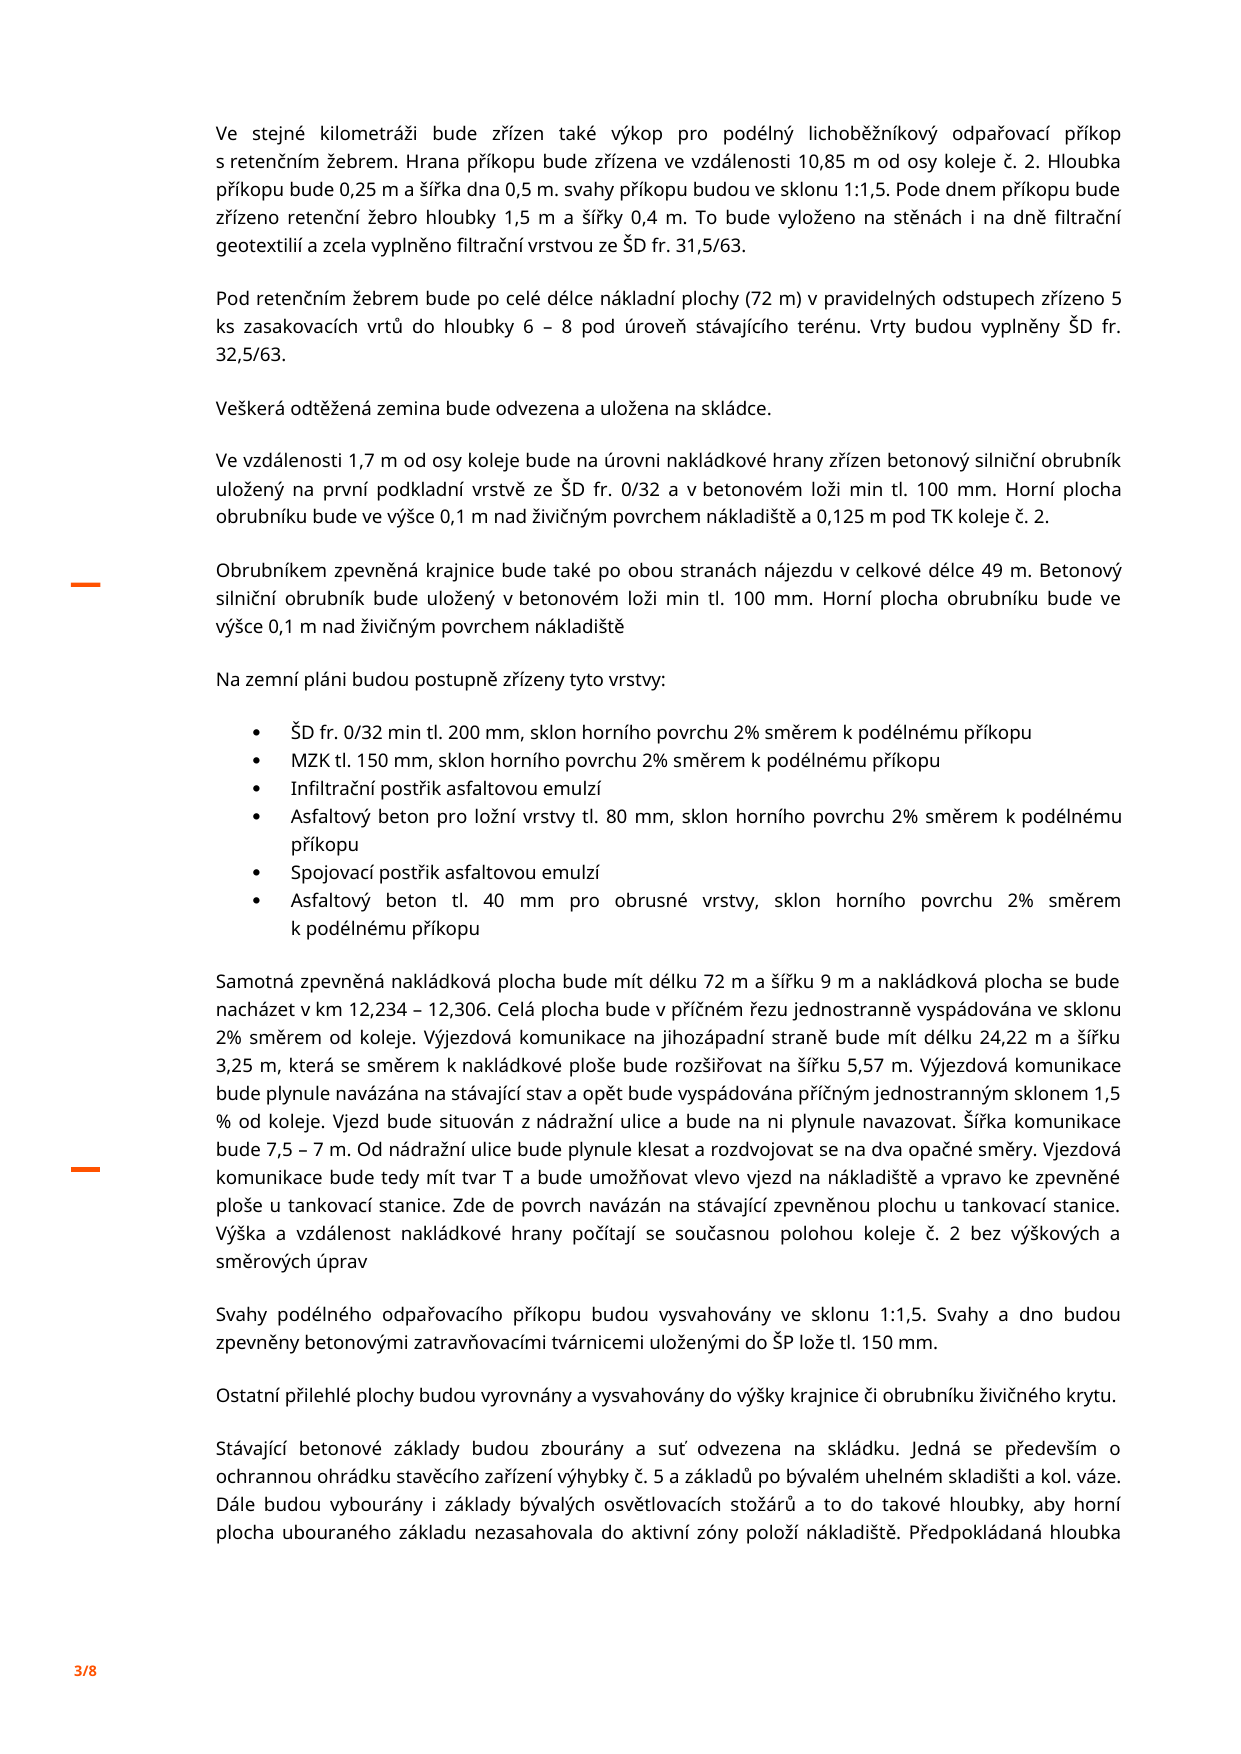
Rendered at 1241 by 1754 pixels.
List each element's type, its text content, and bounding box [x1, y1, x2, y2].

list MZK tl. 150 mm, sklon horního povrchu 2% směrem k podélnému příkopu [253, 747, 1122, 772]
list Asfaltový beton tl. 40 mm pro obrusné vrstvy, sklon horního povrchu 2% směrem k podélnému příkopu [253, 887, 1122, 941]
text Veškerá odtěžená zemina bude odvezena a uložena na skládce. [216, 395, 1122, 420]
list Spojovací postřik asfaltovou emulzí [253, 859, 1122, 884]
text Ve stejné kilometráži bude zřízen také výkop pro podélný lichoběžníkový odpařovací příkop s retenčním žebrem. Hrana příkopu bude zřízena ve vzdálenosti 10,85 m od osy koleje č. 2. Hloubka příkopu bude 0,25 m a šířka dna 0,5 m. svahy příkopu budou ve sklonu 1:1,5. Pode dnem příkopu bude zřízeno retenční žebro hloubky 1,5 m a šířky 0,4 m. To bude vyloženo na stěnách i na dně filtrační geotextilií a zcela vyplněno filtrační vrstvou ze ŠD fr. 31,5/63. [216, 121, 1122, 258]
text Pod retenčním žebrem bude po celé délce nákladní plochy (72 m) v pravidelných odstupech zřízeno 5 ks zasakovacích vrtů do hloubky 6 – 8 pod úroveň stávajícího terénu. Vrty budou vyplněny ŠD fr. 32,5/63. [216, 286, 1122, 367]
text Samotná zpevněná nakládková plocha bude mít délku 72 m a šířku 9 m a nakládková plocha se bude nacházet v km 12,234 – 12,306. Celá plocha bude v příčném řezu jednostranně vyspádována ve sklonu 2% směrem od koleje. Výjezdová komunikace na jihozápadní straně bude mít délku 24,22 m a šířku 3,25 m, která se směrem k nakládkové ploše bude rozšiřovat na šířku 5,57 m. Výjezdová komunikace bude plynule navázána na stávající stav a opět bude vyspádována příčným jednostranným sklonem 1,5 % od koleje. Vjezd bude situován z nádražní ulice a bude na ni plynule navazovat. Šířka komunikace bude 7,5 – 7 m. Od nádražní ulice bude plynule klesat a rozdvojovat se na dva opačné směry. Vjezdová komunikace bude tedy mít tvar T a bude umožňovat vlevo vjezd na nákladiště a vpravo ke zpevněné ploše u tankovací stanice. Zde de povrch navázán na stávající zpevněnou plochu u tankovací stanice. Výška a vzdálenost nakládkové hrany počítají se současnou polohou koleje č. 2 bez výškových a směrových úprav [216, 968, 1122, 1274]
list Asfaltový beton pro ložní vrstvy tl. 80 mm, sklon horního povrchu 2% směrem k podélnému příkopu [253, 803, 1122, 857]
text Na zemní pláni budou postupně zřízeny tyto vrstvy: [216, 666, 1122, 691]
text Svahy podélného odpařovacího příkopu budou vysvahovány ve sklonu 1:1,5. Svahy a dno budou zpevněny betonovými zatravňovacími tvárnicemi uloženými do ŠP lože tl. 150 mm. [216, 1301, 1122, 1355]
text Obrubníkem zpevněná krajnice bude také po obou stranách nájezdu v celkové délce 49 m. Betonový silniční obrubník bude uložený v betonovém loži min tl. 100 mm. Horní plocha obrubníku bude ve výšce 0,1 m nad živičným povrchem nákladiště [216, 557, 1122, 638]
list ŠD fr. 0/32 min tl. 200 mm, sklon horního povrchu 2% směrem k podélnému příkopu [253, 719, 1122, 744]
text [216, 1435, 1122, 1545]
list Infiltrační postřik asfaltovou emulzí [253, 775, 1122, 801]
text Ostatní přilehlé plochy budou vyrovnány a vysvahovány do výšky krajnice či obrubníku živičného krytu. [216, 1382, 1122, 1408]
text Ve vzdálenosti 1,7 m od osy koleje bude na úrovni nakládkové hrany zřízen betonový silniční obrubník uložený na první podkladní vrstvě ze ŠD fr. 0/32 a v betonovém loži min tl. 100 mm. Horní plocha obrubníku bude ve výšce 0,1 m nad živičným povrchem nákladiště a 0,125 m pod TK koleje č. 2. [216, 448, 1122, 529]
